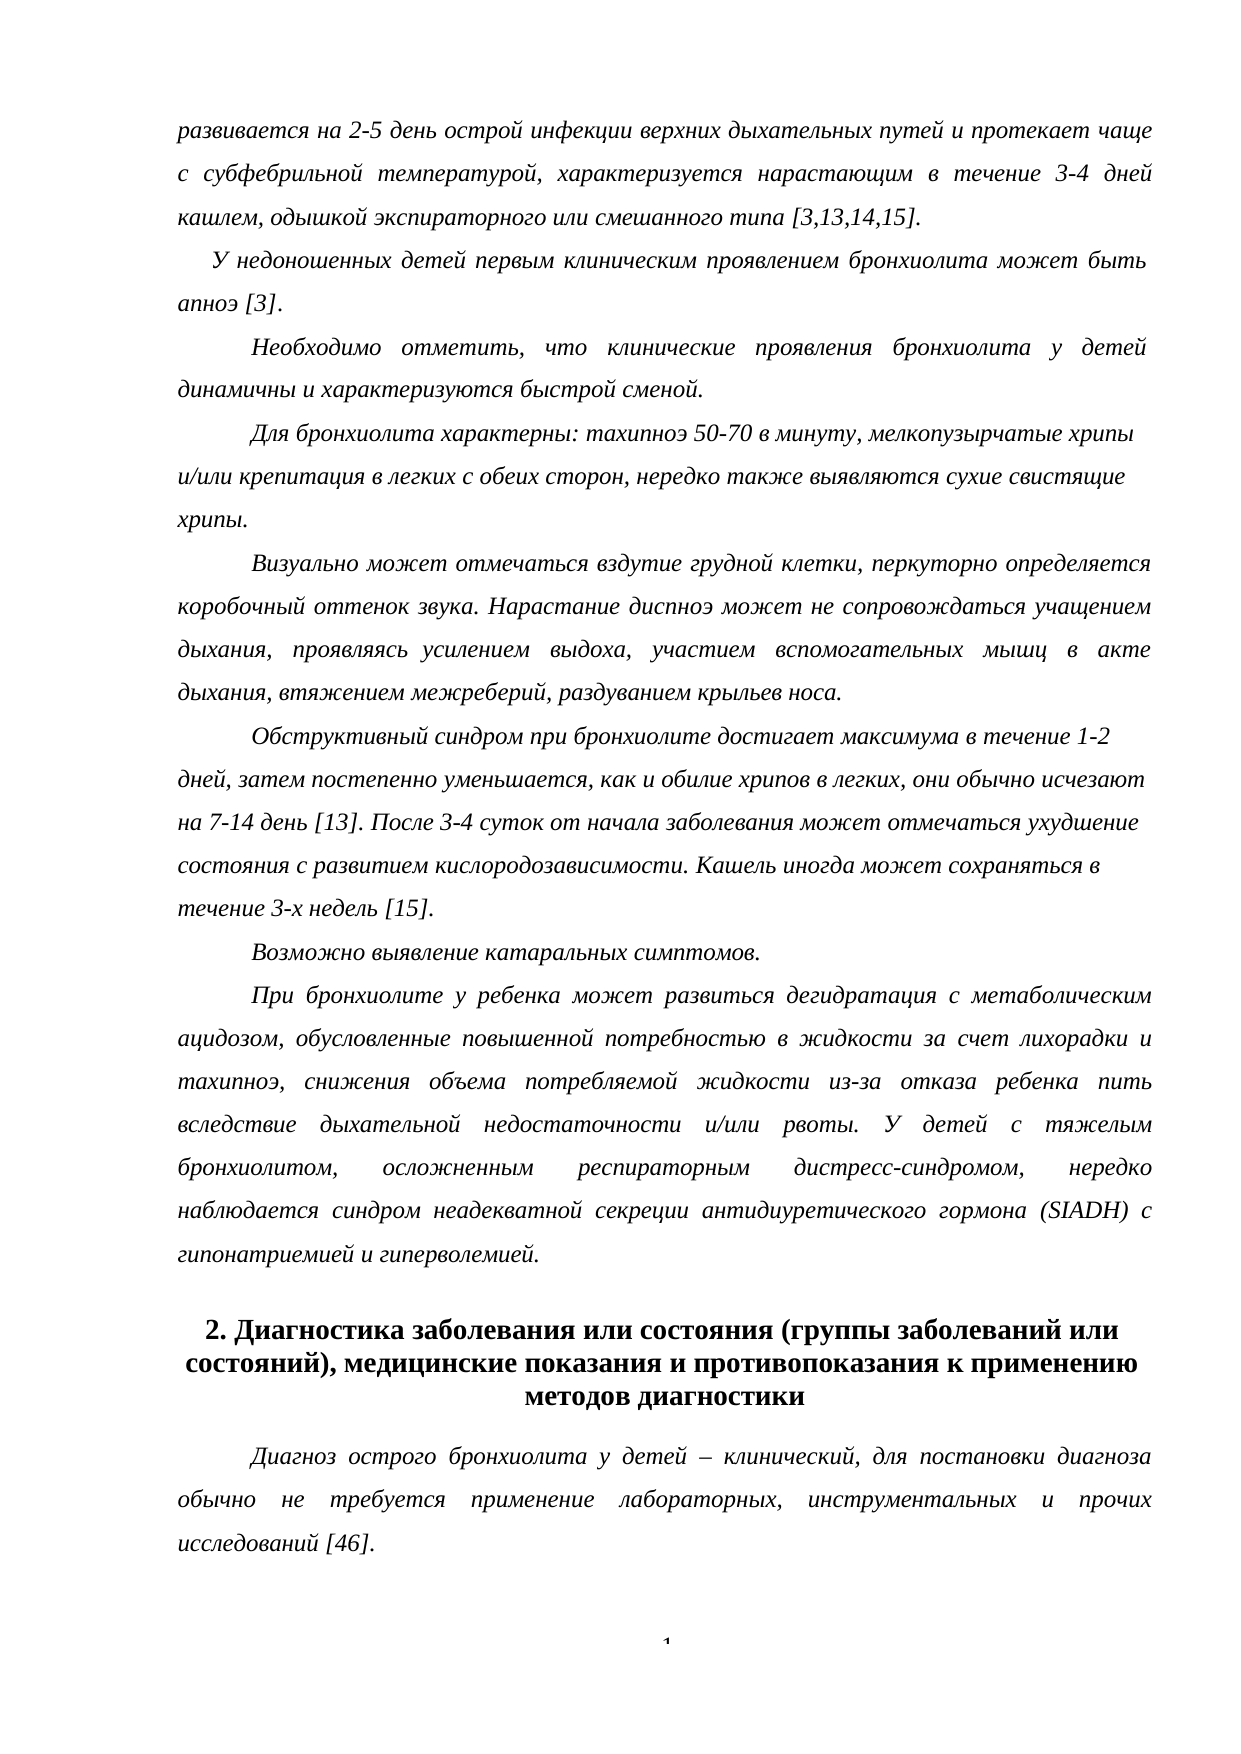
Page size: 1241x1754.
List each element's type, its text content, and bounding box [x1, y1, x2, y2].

text При бронхиолите у ребенка может развиться дегидратация с метаболическим ацидозом, обусловленные повышенной потребностью в жидкости за счет лихорадки и тахипноэ, снижения объема потребляемой жидкости из-за отказа ребенка пить вследствие дыхательной недостаточности и/или рвоты. У детей с тяжелым бронхиолитом, осложненным респираторным дистресс-синдромом, нередко наблюдается синдром неадекватной секреции антидиуретического гормона (SIADH) с гипонатриемией и гиперволемией. [177, 980, 1152, 1267]
subtitle Диагностика заболевания или состояния (группы заболеваний или состояний), медицинские показания и противопоказания к применению [185, 1312, 1144, 1379]
text Визуально может отмечаться вздутие грудной клетки, перкуторно определяется коробочный оттенок звука. Нарастание диспноэ может не сопровождаться учащением дыхания, проявляясь усилением выдоха, участием вспомогательных мышц в акте дыхания, втяжением межреберий, раздуванием крыльев носа. [177, 548, 1151, 706]
text Диагноз острого бронхиолита у детей – клинический, для постановки диагноза обычно не требуется применение лабораторных, инструментальных и прочих исследований [46]. [177, 1441, 1152, 1556]
text У недоношенных детей первым клиническим проявлением бронхиолита может быть апноэ [3]. [177, 245, 1151, 317]
text Необходимо отметить, что клинические проявления бронхиолита у детей динамичны и характеризуются быстрой сменой. [177, 332, 1151, 403]
text развивается на 2-5 день острой инфекции верхних дыхательных путей и протекает чаще с субфебрильной температурой, характеризуется нарастающим в течение 3-4 дней кашлем, одышкой экспираторного или смешанного типа [3,13,14,15]. [177, 115, 1152, 230]
text Возможно выявление катаральных симптомов. [251, 937, 1163, 966]
text Обструктивный синдром при бронхиолите достигает максимума в течение 1-2 дней, затем постепенно уменьшается, как и обилие хрипов в легких, они обычно исчезают на 7-14 день [13]. После 3-4 суток от начала заболевания может отмечаться ухудшение состояния с развитием кислородозависимости. Кашель иногда может сохраняться в течение 3-х недель [15]. [177, 721, 1151, 922]
text Для бронхиолита характерны: тахипноэ 50-70 в минуту, мелкопузырчатые хрипы и/или крепитация в легких с обеих сторон, нередко также выявляются сухие свистящие хрипы. [177, 418, 1151, 533]
text методов диагностики [167, 1379, 1163, 1413]
